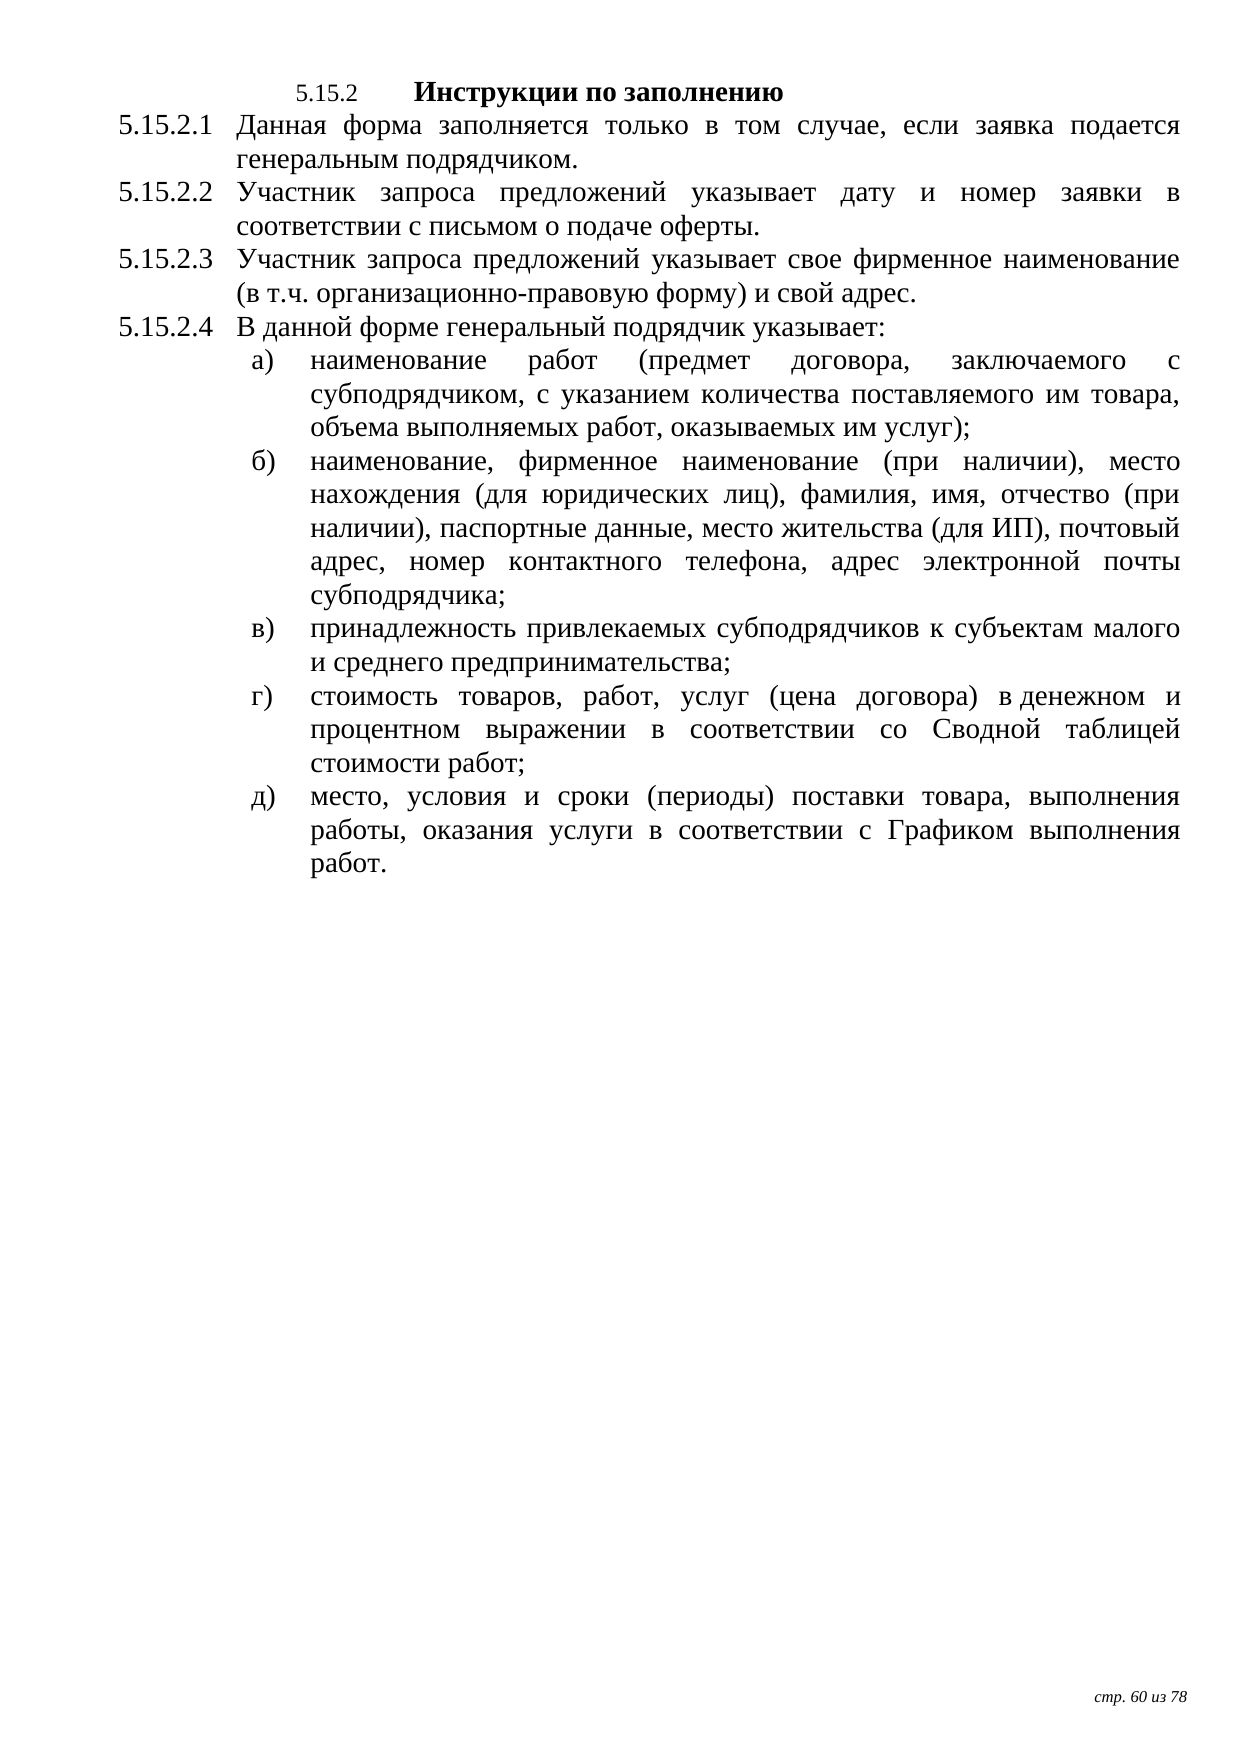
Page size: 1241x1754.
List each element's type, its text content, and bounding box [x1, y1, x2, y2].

text Данная форма заполняется только в том случае, если заявка подается генеральным подрядчиком. [118, 107, 1181, 174]
text принадлежность привлекаемых субподрядчиков к субъектам малого и среднего предпринимательства; [251, 611, 1181, 678]
text Участник запроса предложений указывает дату и номер заявки в соответствии с письмом о подаче оферты. [118, 174, 1181, 242]
text наименование, фирменное наименование (при наличии), место нахождения (для юридических лиц), фамилия, имя, отчество (при наличии), паспортные данные, место жительства (для ИП), почтовый адрес, номер контактного телефона, адрес электронной почты субподрядчика; [251, 443, 1181, 611]
text Инструкции по заполнению [236, 74, 1181, 107]
text место, условия и сроки (периоды) поставки товара, выполнения работы, оказания услуги в соответствии с Графиком выполнения работ. [251, 778, 1181, 879]
text наименование работ (предмет договора, заключаемого с субподрядчиком, с указанием количества поставляемого им товара, объема выполняемых работ, оказываемых им услуг); [251, 342, 1181, 443]
text В данной форме генеральный подрядчик указывает: [118, 309, 1181, 342]
text стоимость товаров, работ, услуг (цена договора) в денежном и процентном выражении в соответствии со Сводной таблицей стоимости работ; [251, 678, 1181, 778]
text Участник запроса предложений указывает свое фирменное наименование (в т.ч. организационно-правовую форму) и свой адрес. [118, 242, 1181, 309]
